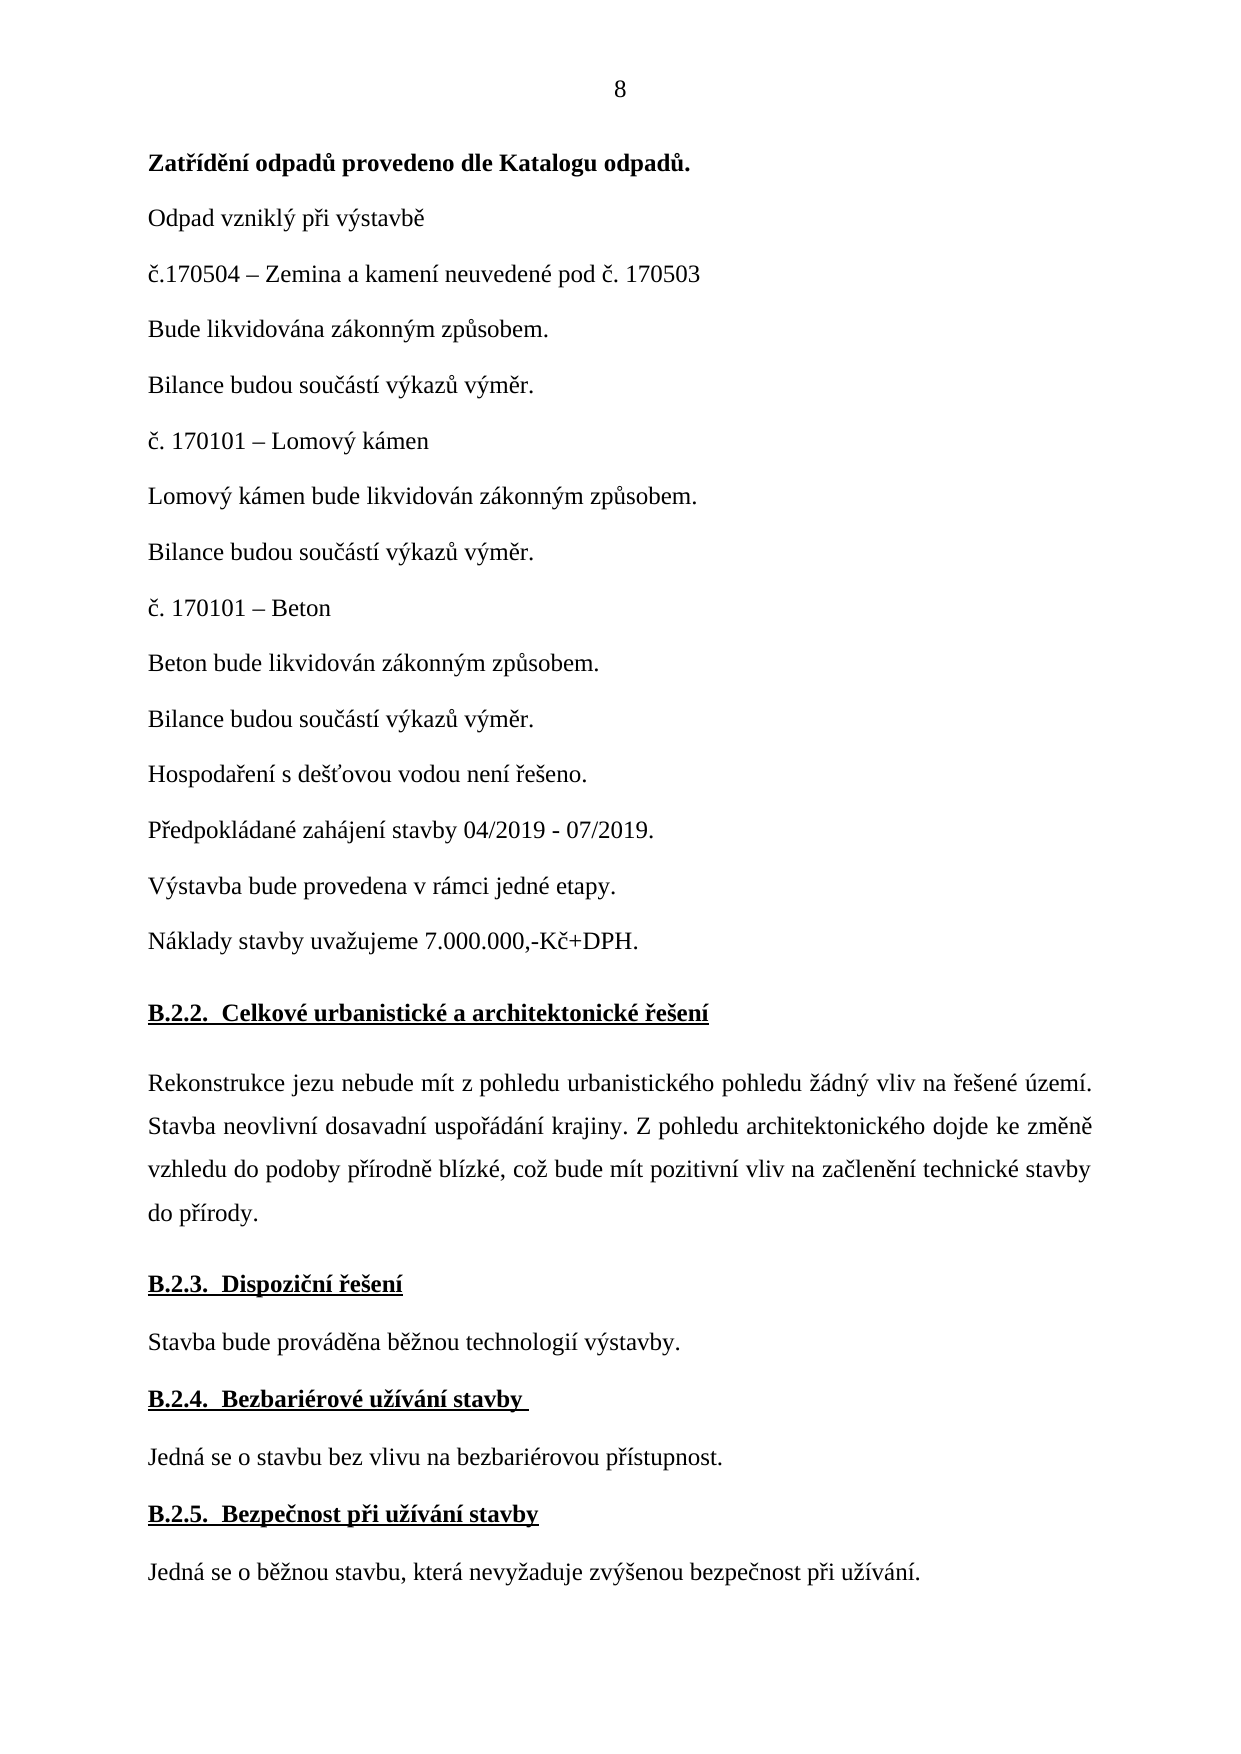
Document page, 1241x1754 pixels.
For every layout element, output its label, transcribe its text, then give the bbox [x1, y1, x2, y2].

text Stavba bude prováděna běžnou technologií výstavby. [148, 1327, 1093, 1356]
text Jedná se o stavbu bez vlivu na bezbariérovou přístupnost. [148, 1442, 1093, 1471]
text Beton bude likvidován zákonným způsobem. [148, 648, 1093, 677]
text Hospodaření s dešťovou vodou není řešeno. [148, 759, 1093, 788]
text Bilance budou součástí výkazů výměr. [148, 370, 1093, 399]
text Předpokládané zahájení stavby 04/2019 - 07/2019. [148, 815, 1093, 844]
text Bude likvidována zákonným způsobem. [148, 314, 1093, 343]
text č. 170101 – Beton [148, 593, 1093, 621]
text B.2.5. Bezpečnost při užívání stavby [148, 1499, 1093, 1528]
text Rekonstrukce jezu nebude mít z pohledu urbanistického pohledu žádný vliv na řešené území. Stavba neovlivní dosavadní uspořádání krajiny. Z pohledu architektonického dojde ke změně vzhledu do podoby přírodně blízké, což bude mít pozitivní vliv na začlenění technické stavby do přírody. [148, 1068, 1093, 1226]
text B.2.4. Bezbariérové užívání stavby [148, 1384, 1093, 1413]
text č. 170101 – Lomový kámen [148, 426, 1093, 454]
text Odpad vzniklý při výstavbě [148, 203, 1093, 232]
text B.2.3. Dispoziční řešení [148, 1269, 1093, 1298]
text Bilance budou součástí výkazů výměr. [148, 537, 1093, 566]
text Jedná se o běžnou stavbu, která nevyžaduje zvýšenou bezpečnost při užívání. [148, 1557, 1093, 1586]
text Bilance budou součástí výkazů výměr. [148, 704, 1093, 733]
text B.2.2. Celkové urbanistické a architektonické řešení [148, 998, 1093, 1027]
text č.170504 – Zemina a kamení neuvedené pod č. 170503 [148, 259, 1093, 288]
text Lomový kámen bude likvidován zákonným způsobem. [148, 481, 1093, 510]
text Náklady stavby uvažujeme 7.000.000,-Kč+DPH. [148, 926, 1093, 955]
text Zatřídění odpadů provedeno dle Katalogu odpadů. [148, 148, 1093, 176]
text Výstavba bude provedena v rámci jedné etapy. [148, 871, 1093, 899]
